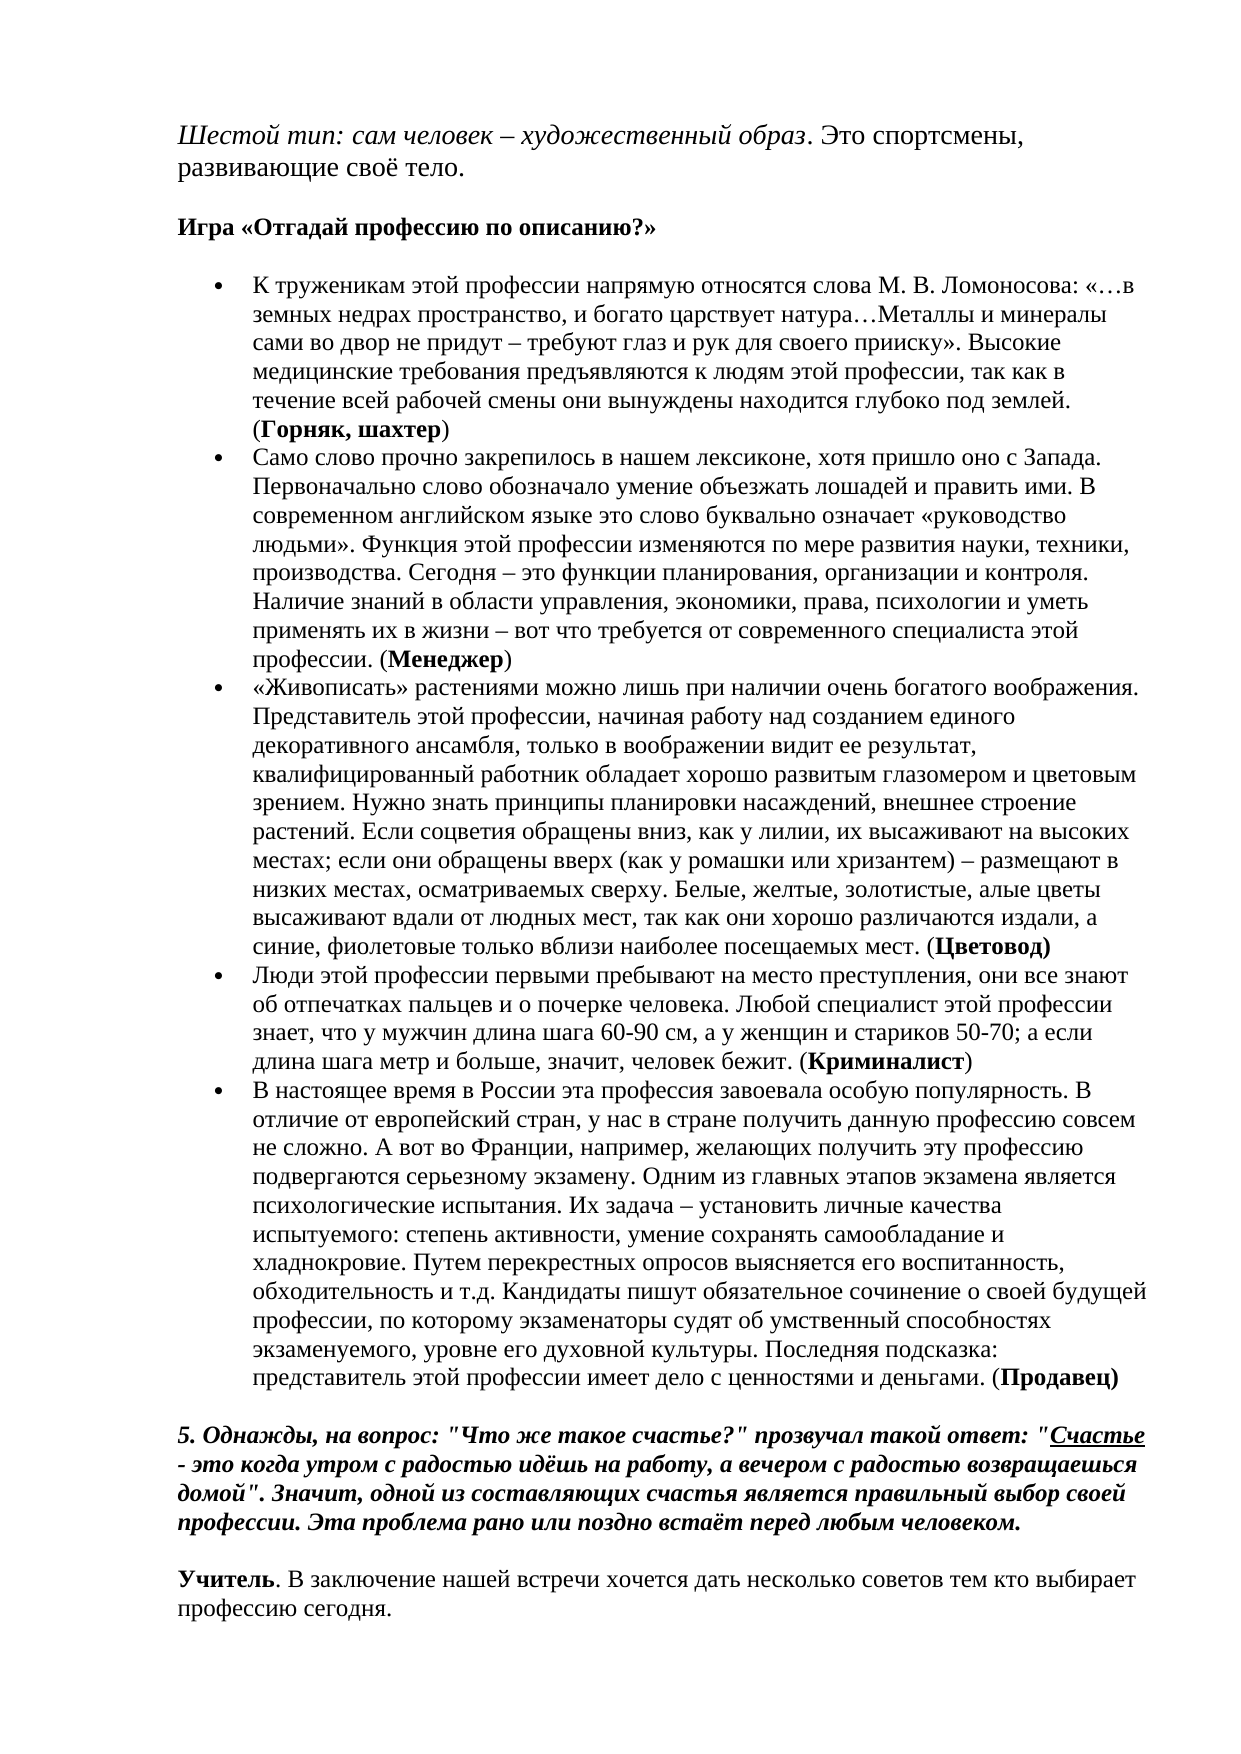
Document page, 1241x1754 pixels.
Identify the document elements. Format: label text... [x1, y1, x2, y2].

text Учитель. В заключение нашей встречи хочется дать несколько советов тем кто выбирает профессию сегодня. [177, 1564, 1152, 1622]
list К труженикам этой профессии напрямую относятся слова М. В. Ломоносова: «…в земных недрах пространство, и богато царствует натура…Металлы и минералы сами во двор не придут – требуют глаз и рук для своего прииску». Высокие медицинские требования предъявляются к людям этой профессии, так как в течение всей рабочей смены они вынуждены находится глубоко под землей. (Горняк, шахтер) [215, 270, 1152, 442]
text Игра «Отгадай профессию по описанию?» [177, 212, 1152, 241]
text Шестой тип: сам человек – художественный образ. Это спортсмены, развивающие своё тело. [177, 118, 1152, 183]
list «Живописать» растениями можно лишь при наличии очень богатого воображения. Представитель этой профессии, начиная работу над созданием единого декоративного ансамбля, только в воображении видит ее результат, квалифицированный работник обладает хорошо развитым глазомером и цветовым зрением. Нужно знать принципы планировки насаждений, внешнее строение растений. Если соцветия обращены вниз, как у лилии, их высаживают на высоких местах; если они обращены вверх (как у ромашки или хризантем) – размещают в низких местах, осматриваемых сверху. Белые, желтые, золотистые, алые цветы высаживают вдали от людных мест, так как они хорошо различаются издали, а синие, фиолетовые только вблизи наиболее посещаемых мест. (Цветовод) [215, 672, 1152, 960]
list Само слово прочно закрепилось в нашем лексиконе, хотя пришло оно с Запада. Первоначально слово обозначало умение объезжать лошадей и править ими. В современном английском языке это слово буквально означает «руководство людьми». Функция этой профессии изменяются по мере развития науки, техники, производства. Сегодня – это функции планирования, организации и контроля. Наличие знаний в области управления, экономики, права, психологии и уметь применять их в жизни – вот что требуется от современного специалиста этой профессии. (Менеджер) [215, 442, 1152, 672]
list В настоящее время в России эта профессия завоевала особую популярность. В отличие от европейский стран, у нас в стране получить данную профессию совсем не сложно. А вот во Франции, например, желающих получить эту профессию подвергаются серьезному экзамену. Одним из главных этапов экзамена является психологические испытания. Их задача – установить личные качества испытуемого: степень активности, умение сохранять самообладание и хладнокровие. Путем перекрестных опросов выясняется его воспитанность, обходительность и т.д. Кандидаты пишут обязательное сочинение о своей будущей профессии, по которому экзаменаторы судят об умственный способностях экзаменуемого, уровне его духовной культуры. Последняя подсказка: представитель этой профессии имеет дело с ценностями и деньгами. (Продавец) [215, 1075, 1152, 1391]
text 5. Однажды, на вопрос: "Что же такое счастье?" прозвучал такой ответ: "Счастье - это когда утром с радостью идёшь на работу, а вечером с радостью возвращаешься домой". Значит, одной из составляющих счастья является правильный выбор своей профессии. Эта проблема рано или поздно встаёт перед любым человеком. [177, 1420, 1152, 1535]
list Люди этой профессии первыми пребывают на место преступления, они все знают об отпечатках пальцев и о почерке человека. Любой специалист этой профессии знает, что у мужчин длина шага 60-90 см, а у женщин и стариков 50-70; а если длина шага метр и больше, значит, человек бежит. (Криминалист) [215, 960, 1152, 1075]
